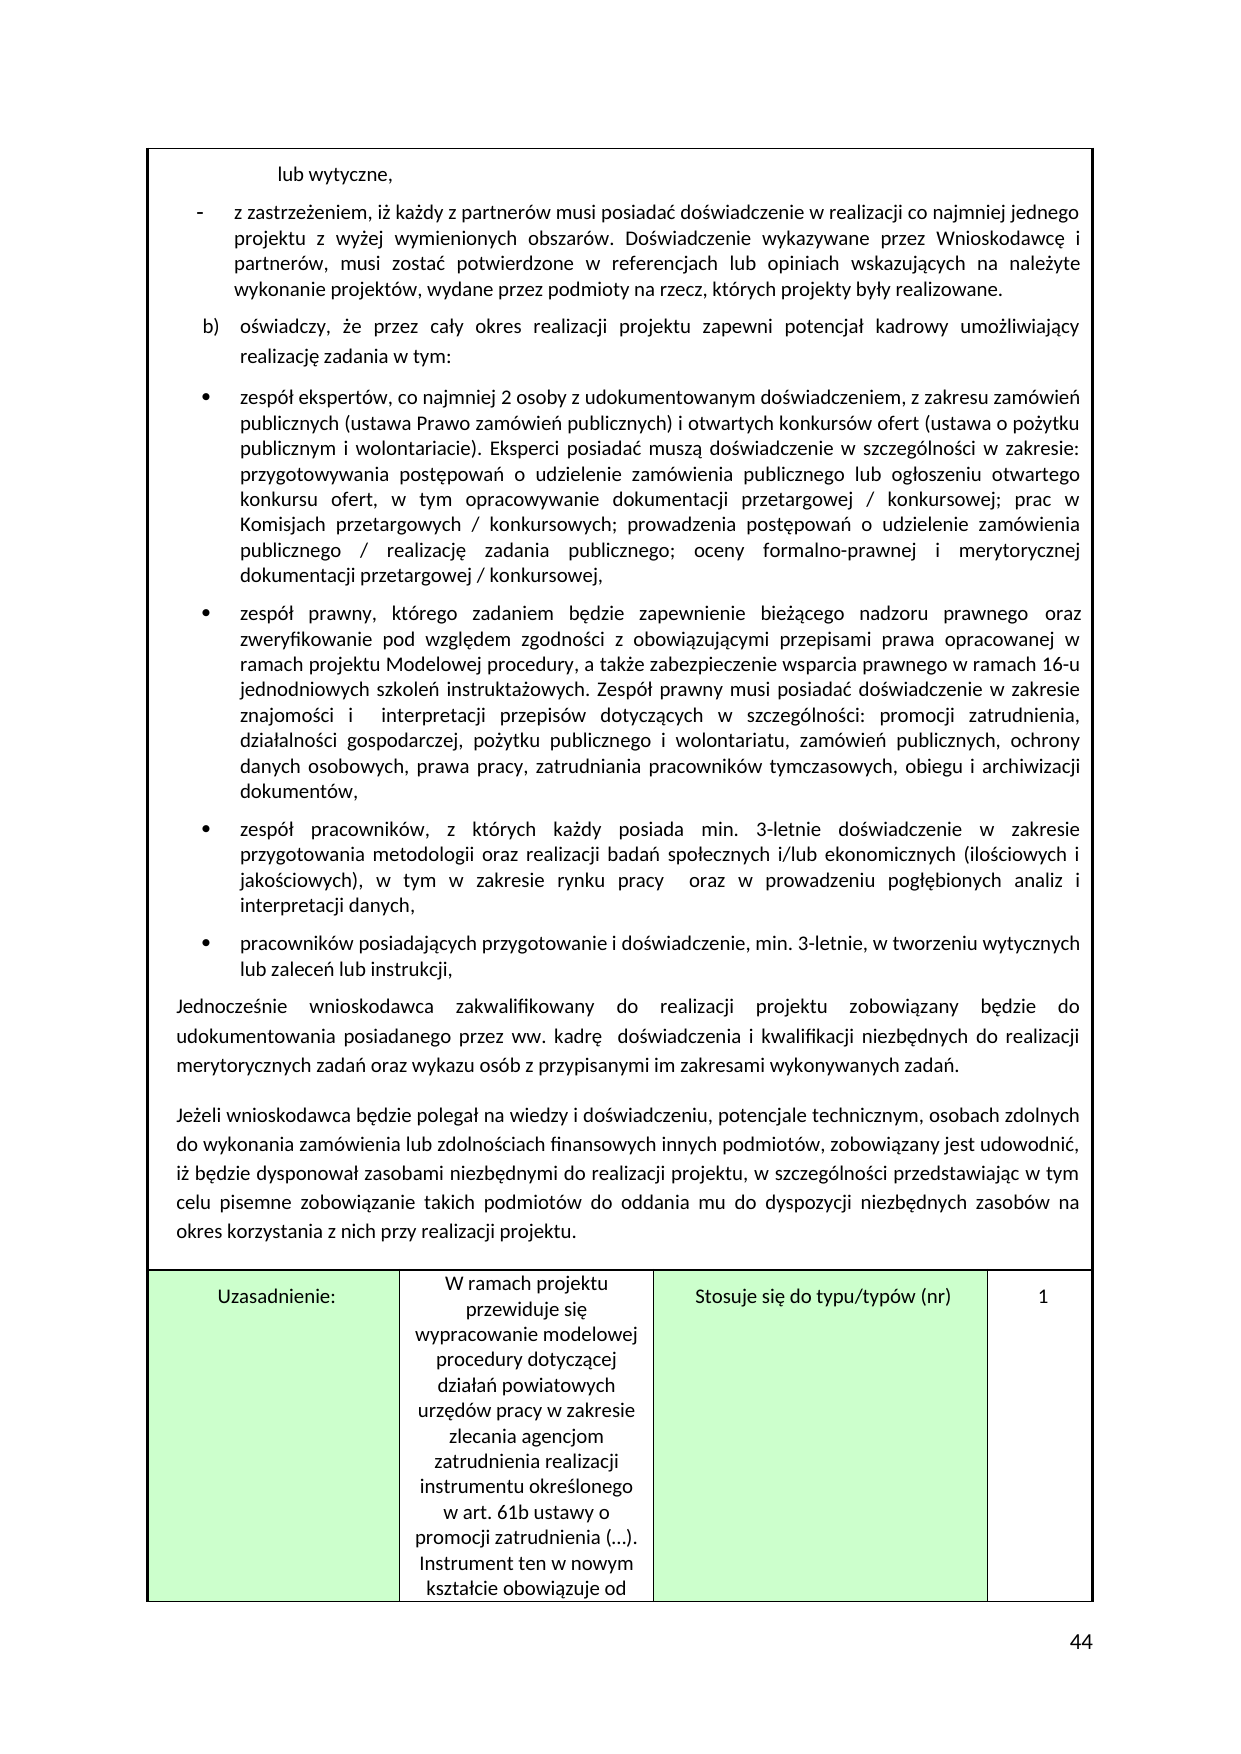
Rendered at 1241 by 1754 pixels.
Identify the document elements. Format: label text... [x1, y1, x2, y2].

table_cell 1 [988, 1271, 1091, 1601]
table_cell Uzasadnienie: [149, 1271, 399, 1601]
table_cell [400, 1271, 653, 1601]
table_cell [149, 149, 1091, 1269]
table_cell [654, 1271, 987, 1601]
